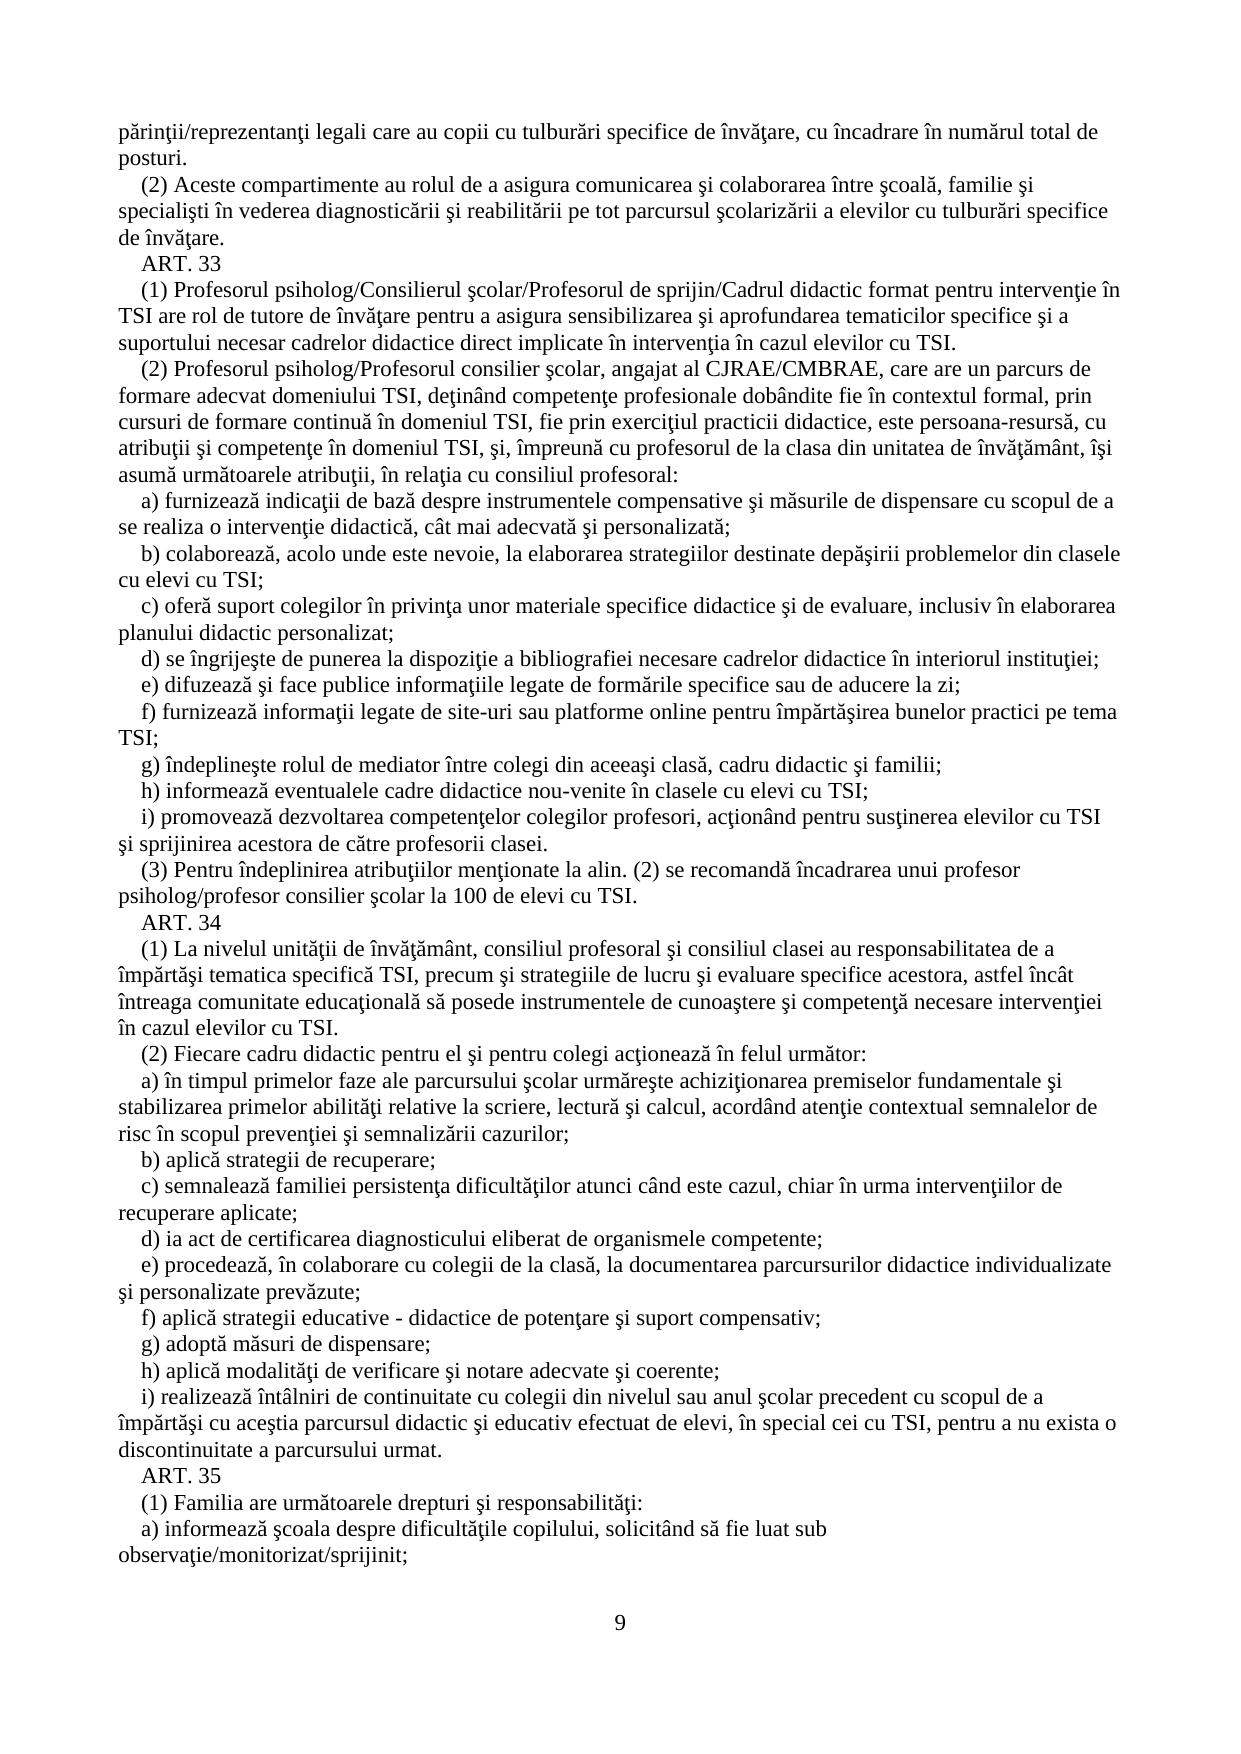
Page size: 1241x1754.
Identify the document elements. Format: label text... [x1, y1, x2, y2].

text (1) Profesorul psiholog/Consilierul şcolar/Profesorul de sprijin/Cadrul didactic format pentru intervenţie în TSI are rol de tutore de învăţare pentru a asigura sensibilizarea şi aprofundarea tematicilor specifice şi a suportului necesar cadrelor didactice direct implicate în intervenţia în cazul elevilor cu TSI. [118, 276, 1122, 355]
text e) difuzează şi face publice informaţiile legate de formările specifice sau de aducere la zi; [118, 672, 1122, 698]
text (3) Pentru îndeplinirea atribuţiilor menţionate la alin. (2) se recomandă încadrarea unui profesor psiholog/profesor consilier şcolar la 100 de elevi cu TSI. [118, 856, 1122, 909]
text ART. 34 [118, 909, 1122, 935]
text ART. 35 [118, 1462, 1122, 1488]
text g) adoptă măsuri de dispensare; [118, 1330, 1122, 1357]
text i) realizează întâlniri de continuitate cu colegii din nivelul sau anul şcolar precedent cu scopul de a împărtăşi cu aceştia parcursul didactic şi educativ efectuat de elevi, în special cei cu TSI, pentru a nu exista o discontinuitate a parcursului urmat. [118, 1383, 1122, 1462]
text b) colaborează, acolo unde este nevoie, la elaborarea strategiilor destinate depăşirii problemelor din clasele cu elevi cu TSI; [118, 540, 1122, 592]
text d) ia act de certificarea diagnosticului eliberat de organismele competente; [118, 1225, 1122, 1251]
text b) aplică strategii de recuperare; [118, 1146, 1122, 1172]
text h) informează eventualele cadre didactice nou-venite în clasele cu elevi cu TSI; [118, 777, 1122, 803]
text (1) Familia are următoarele drepturi şi responsabilităţi: [118, 1488, 1122, 1515]
text f) furnizează informaţii legate de site-uri sau platforme online pentru împărtăşirea bunelor practici pe tema TSI; [118, 698, 1122, 751]
text c) semnalează familiei persistenţa dificultăţilor atunci când este cazul, chiar în urma intervenţiilor de recuperare aplicate; [118, 1172, 1122, 1225]
text d) se îngrijeşte de punerea la dispoziţie a bibliografiei necesare cadrelor didactice în interiorul instituţiei; [118, 645, 1122, 672]
text c) oferă suport colegilor în privinţa unor materiale specifice didactice şi de evaluare, inclusiv în elaborarea planului didactic personalizat; [118, 592, 1122, 645]
text g) îndeplineşte rolul de mediator între colegi din aceeaşi clasă, cadru didactic şi familii; [118, 751, 1122, 777]
text (2) Fiecare cadru didactic pentru el şi pentru colegi acţionează în felul următor: [118, 1041, 1122, 1067]
text a) informează şcoala despre dificultăţile copilului, solicitând să fie luat sub observaţie/monitorizat/sprijinit; [118, 1515, 1122, 1568]
text h) aplică modalităţi de verificare şi notare adecvate şi coerente; [118, 1357, 1122, 1383]
text a) furnizează indicaţii de bază despre instrumentele compensative şi măsurile de dispensare cu scopul de a se realiza o intervenţie didactică, cât mai adecvată şi personalizată; [118, 487, 1122, 540]
text (2) Profesorul psiholog/Profesorul consilier şcolar, angajat al CJRAE/CMBRAE, care are un parcurs de formare adecvat domeniului TSI, deţinând competenţe profesionale dobândite fie în contextul formal, prin cursuri de formare continuă în domeniul TSI, fie prin exerciţiul practicii didactice, este persoana-resursă, cu atribuţii şi competenţe în domeniul TSI, şi, împreună cu profesorul de la clasa din unitatea de învăţământ, îşi asumă următoarele atribuţii, în relaţia cu consiliul profesoral: [118, 355, 1122, 487]
text (2) Aceste compartimente au rolul de a asigura comunicarea şi colaborarea între şcoală, familie şi specialişti în vederea diagnosticării şi reabilitării pe tot parcursul şcolarizării a elevilor cu tulburări specifice de învăţare. [118, 171, 1122, 250]
text (1) La nivelul unităţii de învăţământ, consiliul profesoral şi consiliul clasei au responsabilitatea de a împărtăşi tematica specifică TSI, precum şi strategiile de lucru şi evaluare specifice acestora, astfel încât întreaga comunitate educaţională să posede instrumentele de cunoaştere şi competenţă necesare intervenţiei în cazul elevilor cu TSI. [118, 935, 1122, 1041]
text f) aplică strategii educative - didactice de potenţare şi suport compensativ; [118, 1304, 1122, 1330]
text a) în timpul primelor faze ale parcursului şcolar urmăreşte achiziţionarea premiselor fundamentale şi stabilizarea primelor abilităţi relative la scriere, lectură şi calcul, acordând atenţie contextual semnalelor de risc în scopul prevenţiei şi semnalizării cazurilor; [118, 1067, 1122, 1146]
text ART. 33 [118, 250, 1122, 276]
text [118, 118, 1122, 171]
text i) promovează dezvoltarea competenţelor colegilor profesori, acţionând pentru susţinerea elevilor cu TSI şi sprijinirea acestora de către profesorii clasei. [118, 803, 1122, 856]
text e) procedează, în colaborare cu colegii de la clasă, la documentarea parcursurilor didactice individualizate şi personalizate prevăzute; [118, 1251, 1122, 1304]
